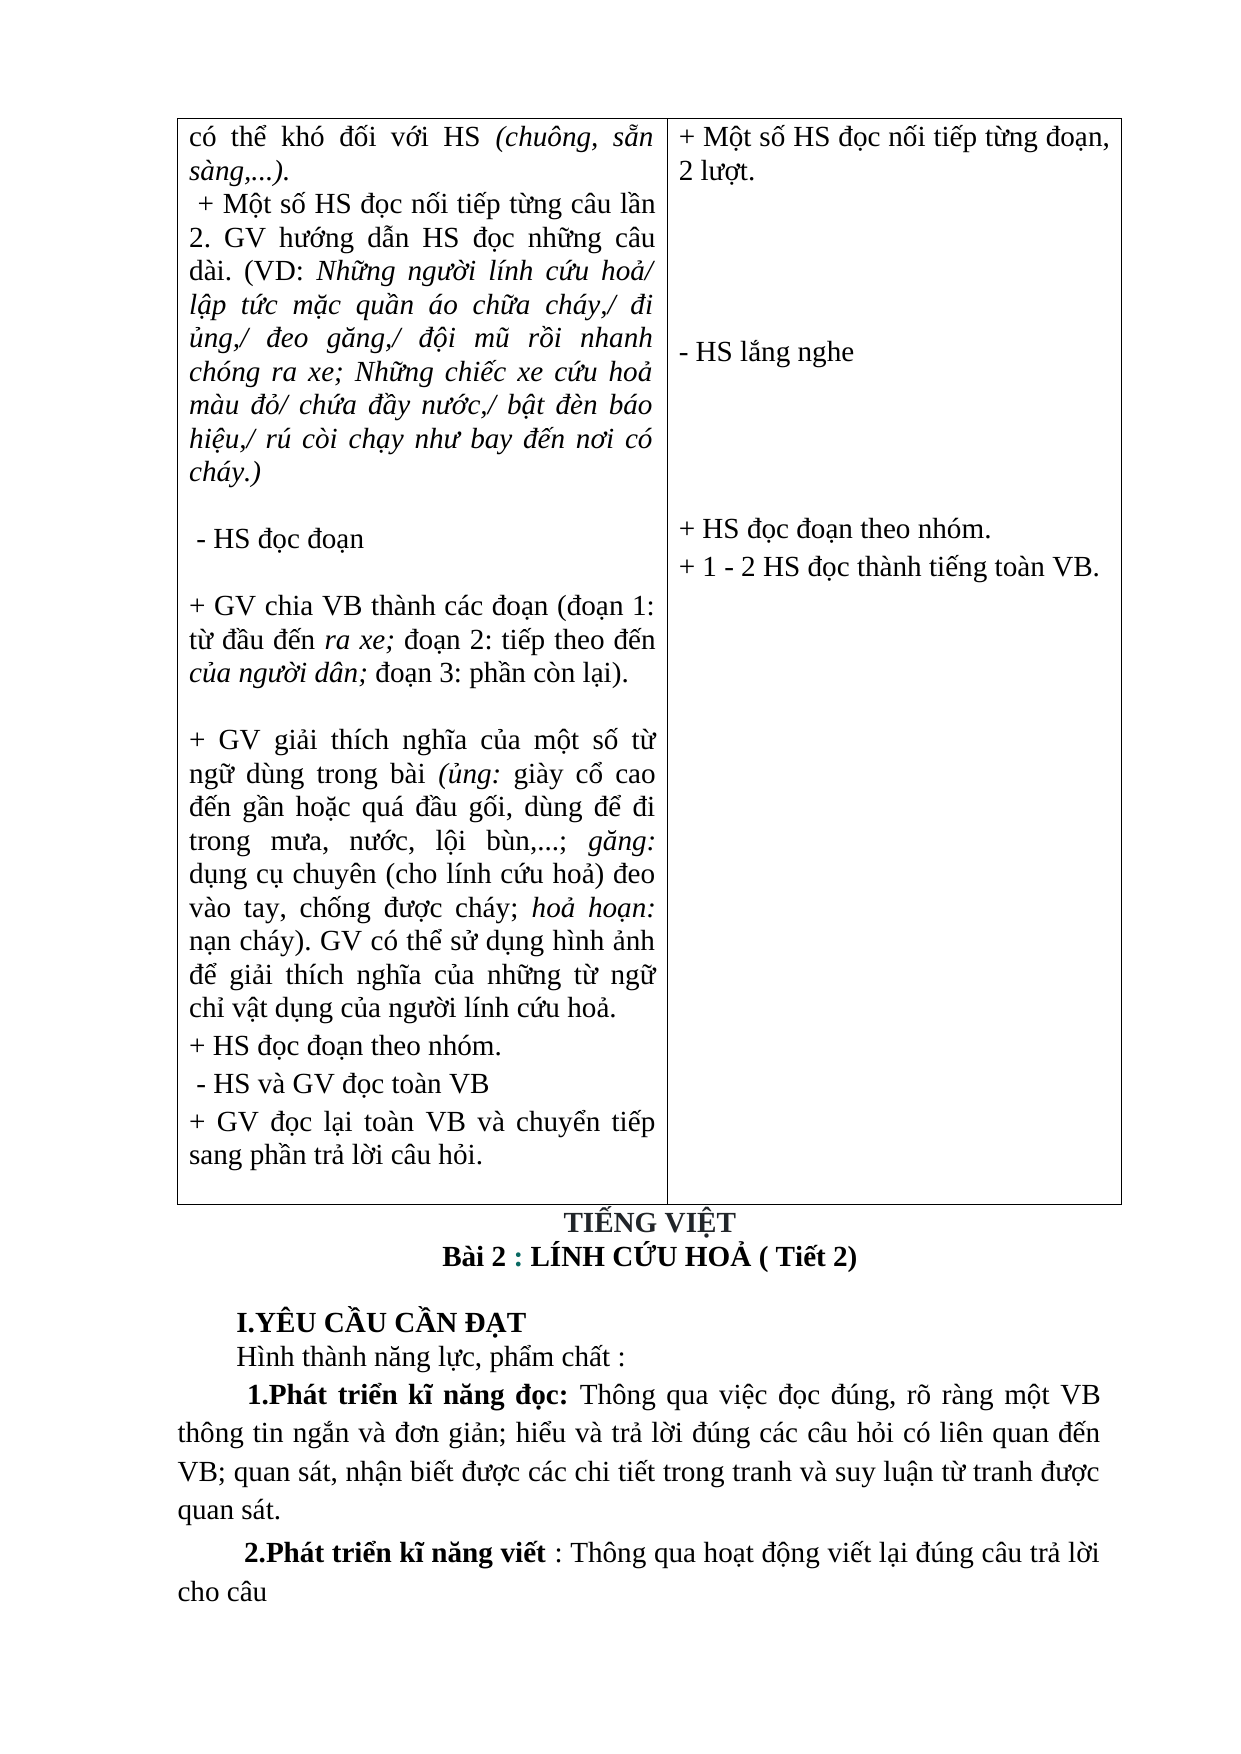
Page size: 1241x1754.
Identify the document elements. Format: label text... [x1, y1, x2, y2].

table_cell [668, 119, 1121, 1204]
text Bài 2 : LÍNH CỨU HOẢ ( Tiết 2) [177, 1239, 1122, 1272]
text Hình thành năng lực, phẩm chất : [177, 1339, 1122, 1373]
text 2.Phát triển kĩ năng viết : Thông qua hoạt động viết lại đúng câu trả lời cho câu [177, 1535, 1101, 1607]
text TIẾNG VIỆT [177, 1205, 1122, 1239]
text I.YÊU CẦU CẦN ĐẠT [177, 1306, 1122, 1339]
text 1.Phát triển kĩ năng đọc: Thông qua việc đọc đúng, rõ ràng một VB thông tin ngắn và đơn giản; hiểu và trả lời đúng các câu hỏi có liên quan đến VB; quan sát, nhận biết được các chi tiết trong tranh và suy luận từ tranh được quan sát. [177, 1377, 1101, 1526]
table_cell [178, 119, 667, 1204]
